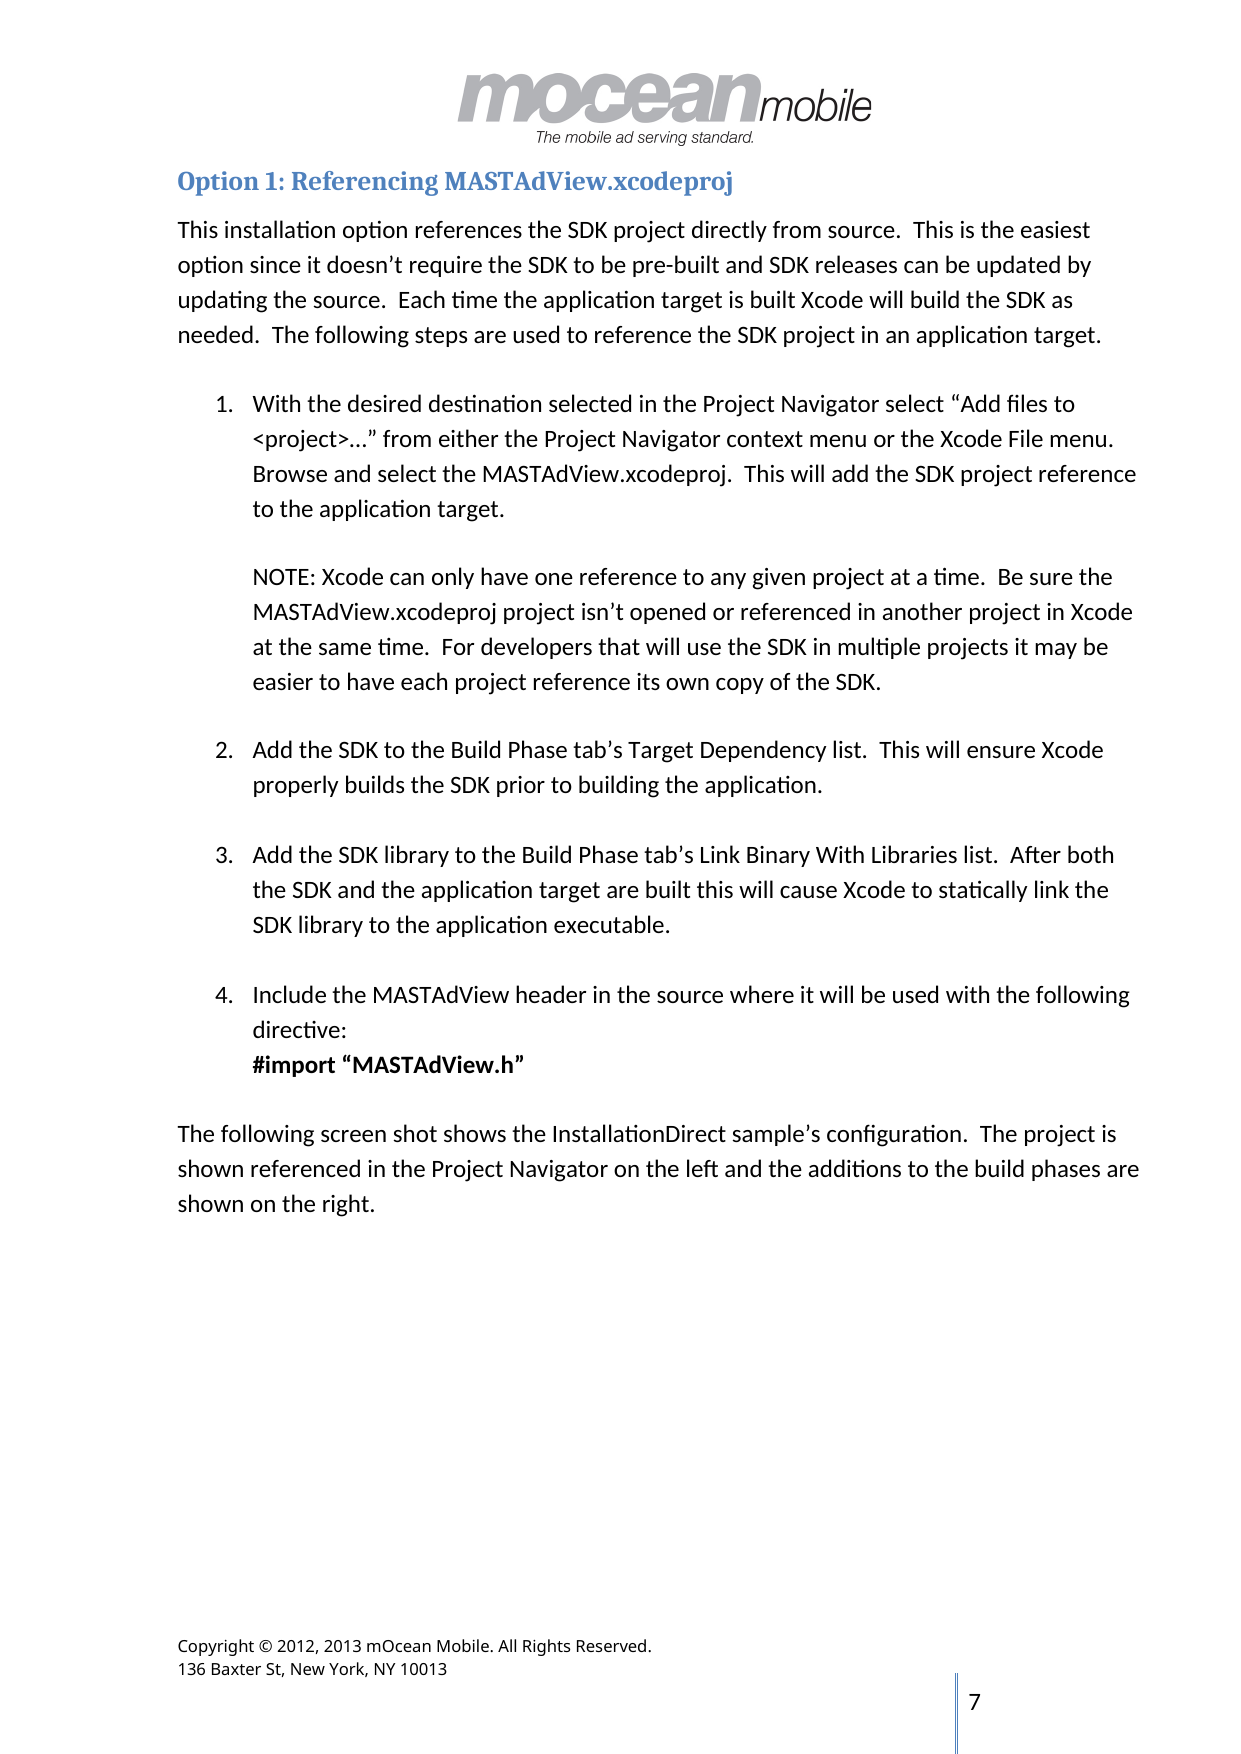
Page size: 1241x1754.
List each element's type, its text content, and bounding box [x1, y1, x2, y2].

subtitle Option 1: Referencing MASTAdView.xcodeproj [177, 166, 1152, 198]
text This installation option references the SDK project directly from source. This is the easiest option since it doesn’t require the SDK to be pre-built and SDK releases can be updated by updating the source. Each time the application target is built Xcode will build the SDK as needed. The following steps are used to reference the SDK project in an application target. [177, 215, 1152, 350]
list Add the SDK library to the Build Phase tab’s Link Binary With Libraries list. After both the SDK and the application target are built this will cause Xcode to statically link the SDK library to the application executable. [215, 840, 1152, 940]
text The following screen shot shows the InstallationDirect sample’s configuration. The project is shown referenced in the Project Navigator on the left and the additions to the build phases are shown on the right. [177, 1118, 1152, 1218]
picture [457, 73, 872, 146]
list Add the SDK to the Build Phase tab’s Target Dependency list. This will ensure Xcode properly builds the SDK prior to building the application. [215, 735, 1152, 800]
list Include the MASTAdView header in the source where it will be used with the following directive: #import “MASTAdView.h” [215, 980, 1152, 1080]
text NOTE: Xcode can only have one reference to any given project at a time. Be sure the MASTAdView.xcodeproj project isn’t opened or referenced in another project in Xcode at the same time. For developers that will use the SDK in multiple projects it may be easier to have each project reference its own copy of the SDK. [252, 561, 1152, 697]
list With the desired destination selected in the Project Navigator select “Add files to <project>…” from either the Project Navigator context menu or the Xcode File menu. Browse and select the MASTAdView.xcodeproj. This will add the SDK project reference to the application target. [215, 388, 1152, 523]
